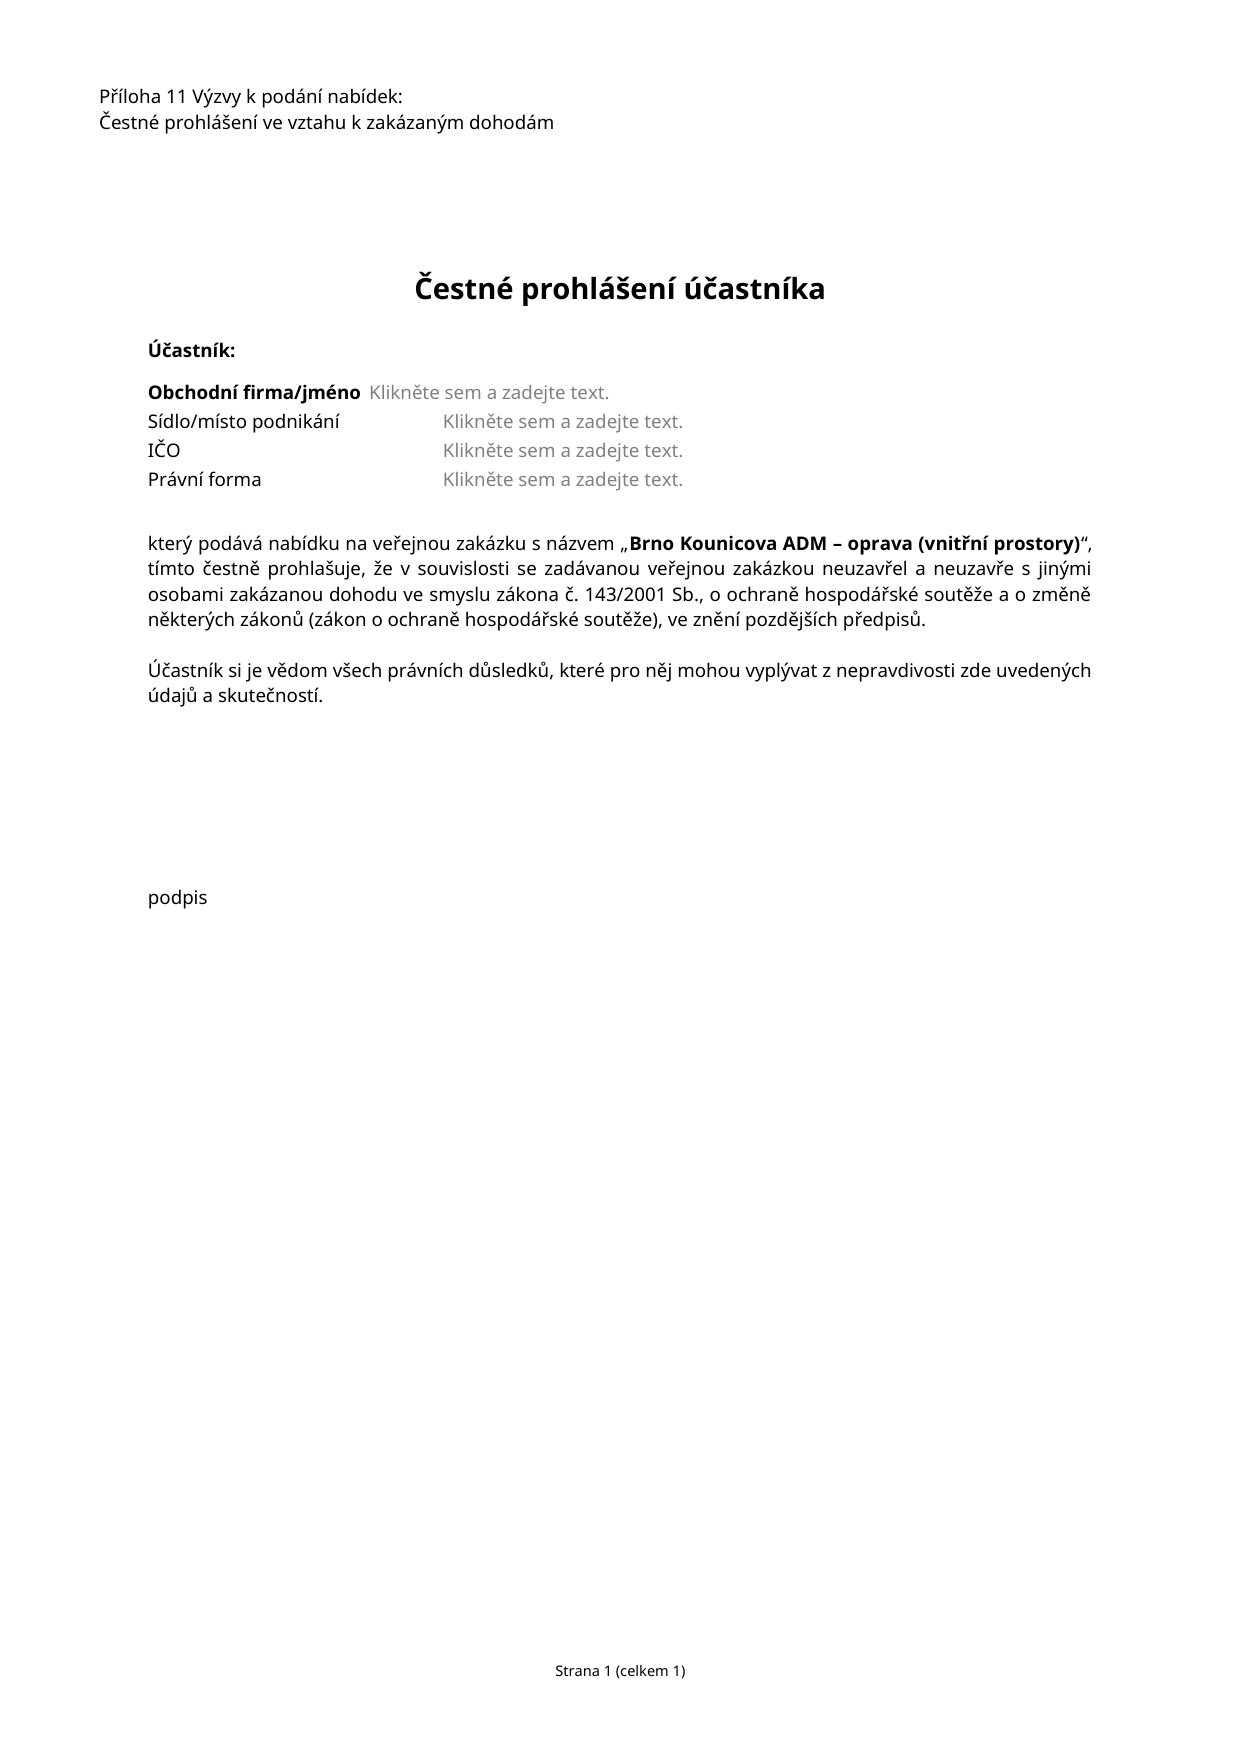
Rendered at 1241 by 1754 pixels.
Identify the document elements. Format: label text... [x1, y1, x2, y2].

text Právní forma [148, 463, 1093, 492]
text Účastník: [148, 333, 1093, 364]
text IČO [148, 434, 1093, 463]
title Čestné prohlášení účastníka [148, 268, 1093, 308]
text který podává nabídku na veřejnou zakázku s názvem „Brno Kounicova ADM – oprava (vnitřní prostory)“, tímto čestně prohlašuje, že v souvislosti se zadávanou veřejnou zakázkou neuzavřel a neuzavře s jinými osobami zakázanou dohodu ve smyslu zákona č. 143/2001 Sb., o ochraně hospodářské soutěže a o změně některých zákonů (zákon o ochraně hospodářské soutěže), ve znění pozdějších předpisů. [148, 530, 1093, 632]
text Účastník si je vědom všech právních důsledků, které pro něj mohou vyplývat z nepravdivosti zde uvedených údajů a skutečností. [148, 657, 1093, 708]
text Sídlo/místo podnikání [148, 405, 1093, 434]
text podpis [148, 885, 1093, 910]
text Obchodní firma/jméno [148, 376, 1093, 405]
